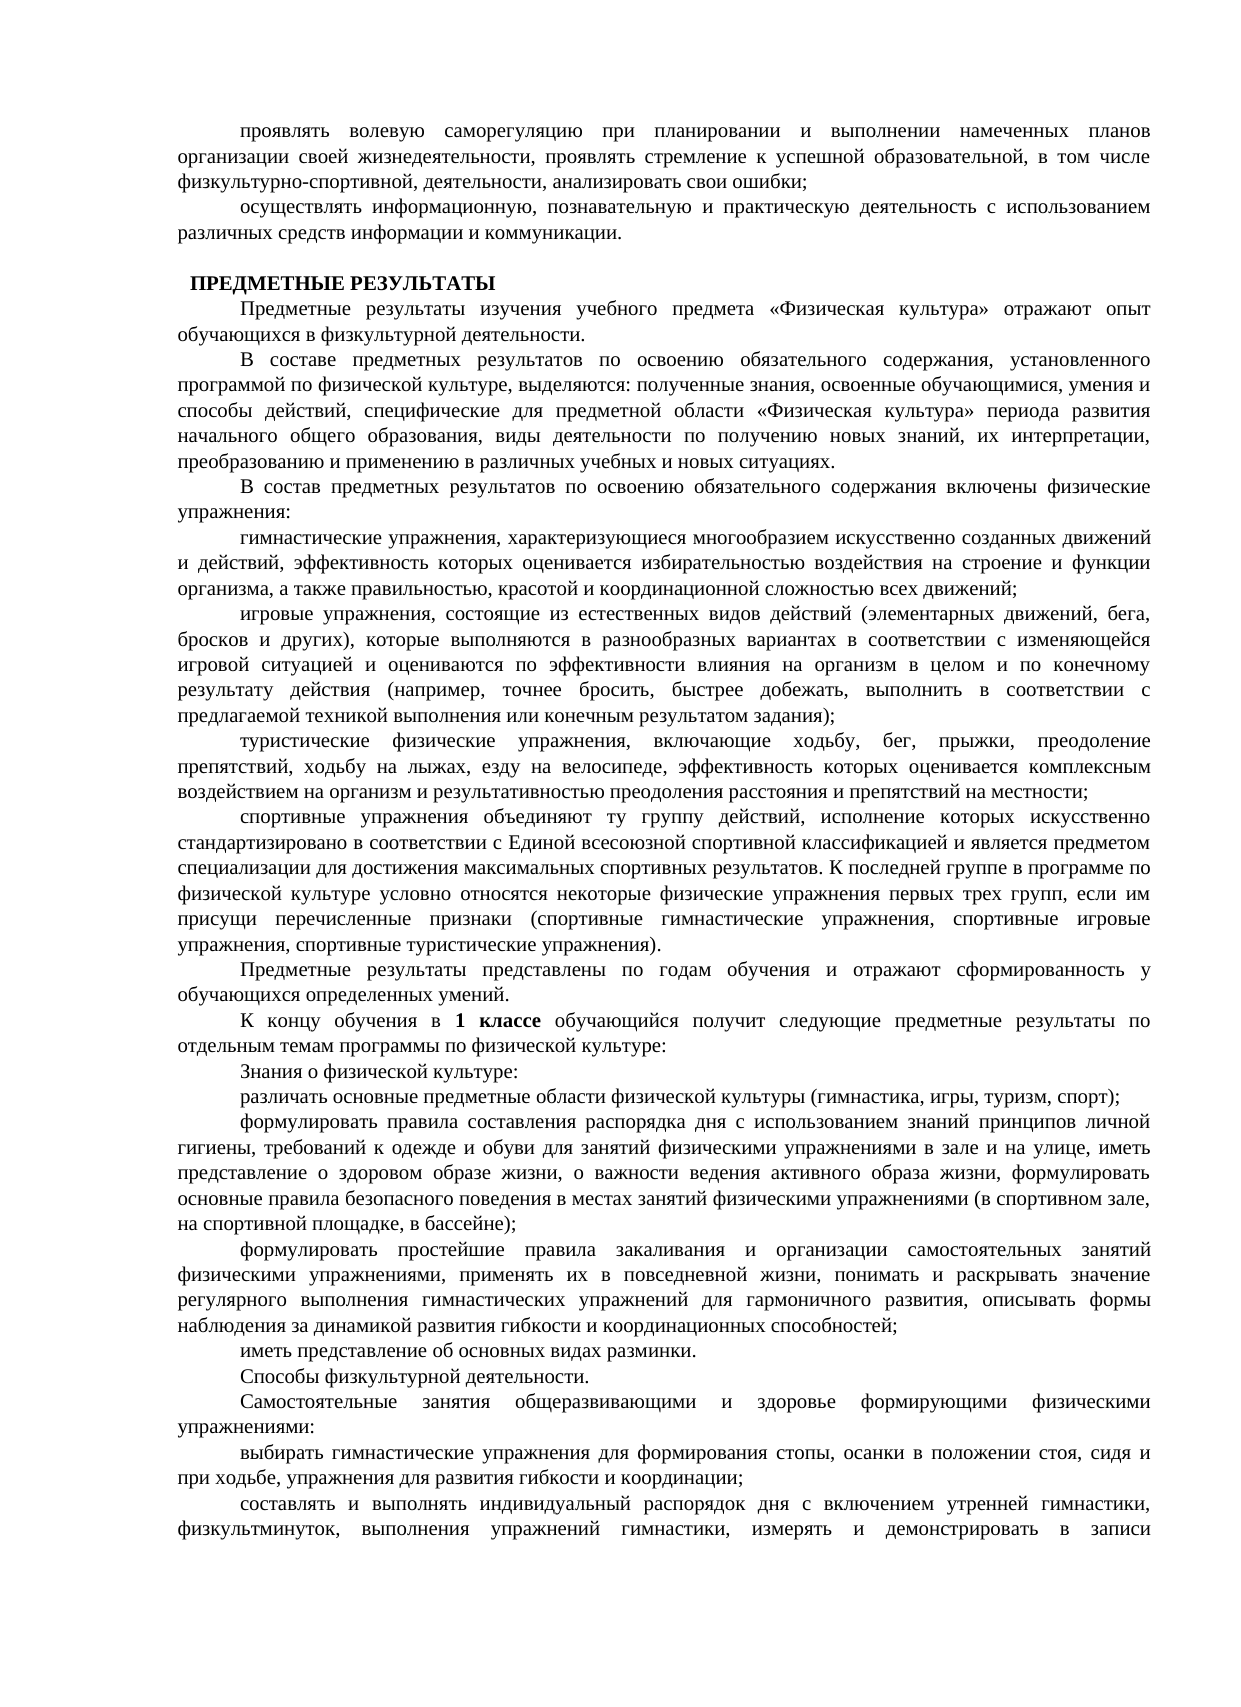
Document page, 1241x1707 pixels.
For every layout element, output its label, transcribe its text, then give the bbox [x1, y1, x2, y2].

text Предметные результаты представлены по годам обучения и отражают сформированность у обучающихся определенных умений. [177, 957, 1152, 1006]
text туристические физические упражнения, включающие ходьбу, бег, прыжки, преодоление препятствий, ходьбу на лыжах, езду на велосипеде, эффективность которых оценивается комплексным воздействием на организм и результативностью преодоления расстояния и препятствий на местности; [177, 728, 1152, 803]
text В состав предметных результатов по освоению обязательного содержания включены физические упражнения: [177, 474, 1152, 523]
text выбирать гимнастические упражнения для формирования стопы, осанки в положении стоя, сидя и при ходьбе, упражнения для развития гибкости и координации; [177, 1440, 1152, 1489]
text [177, 1491, 1152, 1540]
text спортивные упражнения объединяют ту группу действий, исполнение которых искусственно стандартизировано в соответствии с Единой всесоюзной спортивной классификацией и является предметом специализации для достижения максимальных спортивных результатов. К последней группе в программе по физической культуре условно относятся некоторые физические упражнения первых трех групп, если им присущи перечисленные признаки (спортивные гимнастические упражнения, спортивные игровые упражнения, спортивные туристические упражнения). [177, 804, 1152, 956]
text Предметные результаты изучения учебного предмета «Физическая культура» отражают опыт обучающихся в физкультурной деятельности. [177, 296, 1152, 346]
text игровые упражнения, состоящие из естественных видов действий (элементарных движений, бега, бросков и других), которые выполняются в разнообразных вариантах в соответствии с изменяющейся игровой ситуацией и оцениваются по эффективности влияния на организм в целом и по конечному результату действия (например, точнее бросить, быстрее добежать, выполнить в соответствии с предлагаемой техникой выполнения или конечным результатом задания); [177, 601, 1152, 727]
text иметь представление об основных видах разминки. [177, 1338, 1152, 1362]
text В составе предметных результатов по освоению обязательного содержания, установленного программой по физической культуре, выделяются: полученные знания, освоенные обучающимися, умения и способы действий, специфические для предметной области «Физическая культура» периода развития начального общего образования, виды деятельности по получению новых знаний, их интерпретации, преобразованию и применению в различных учебных и новых ситуациях. [177, 347, 1152, 473]
text Знания о физической культуре: [177, 1058, 1152, 1083]
text ПРЕДМЕТНЫЕ РЕЗУЛЬТАТЫ [190, 271, 1152, 295]
text К концу обучения в 1 классе обучающийся получит следующие предметные результаты по отдельным темам программы по физической культуре: [177, 1008, 1152, 1057]
text гимнастические упражнения, характеризующиеся многообразием искусственно созданных движений и действий, эффективность которых оценивается избирательностью воздействия на строение и функции организма, а также правильностью, красотой и координационной сложностью всех движений; [177, 525, 1152, 600]
text Самостоятельные занятия общеразвивающими и здоровье формирующими физическими упражнениями: [177, 1389, 1152, 1438]
text формулировать простейшие правила закаливания и организации самостоятельных занятий физическими упражнениями, применять их в повседневной жизни, понимать и раскрывать значение регулярного выполнения гимнастических упражнений для гармоничного развития, описывать формы наблюдения за динамикой развития гибкости и координационных способностей; [177, 1236, 1152, 1337]
text формулировать правила составления распорядка дня с использованием знаний принципов личной гигиены, требований к одежде и обуви для занятий физическими упражнениями в зале и на улице, иметь представление о здоровом образе жизни, о важности ведения активного образа жизни, формулировать основные правила безопасного поведения в местах занятий физическими упражнениями (в спортивном зале, на спортивной площадке, в бассейне); [177, 1109, 1152, 1235]
text осуществлять информационную, познавательную и практическую деятельность с использованием различных средств информации и коммуникации. [177, 194, 1152, 244]
text различать основные предметные области физической культуры (гимнастика, игры, туризм, спорт); [177, 1084, 1152, 1108]
text проявлять волевую саморегуляцию при планировании и выполнении намеченных планов организации своей жизнедеятельности, проявлять стремление к успешной образовательной, в том числе физкультурно-спортивной, деятельности, анализировать свои ошибки; [177, 118, 1152, 193]
text Способы физкультурной деятельности. [177, 1363, 1152, 1388]
